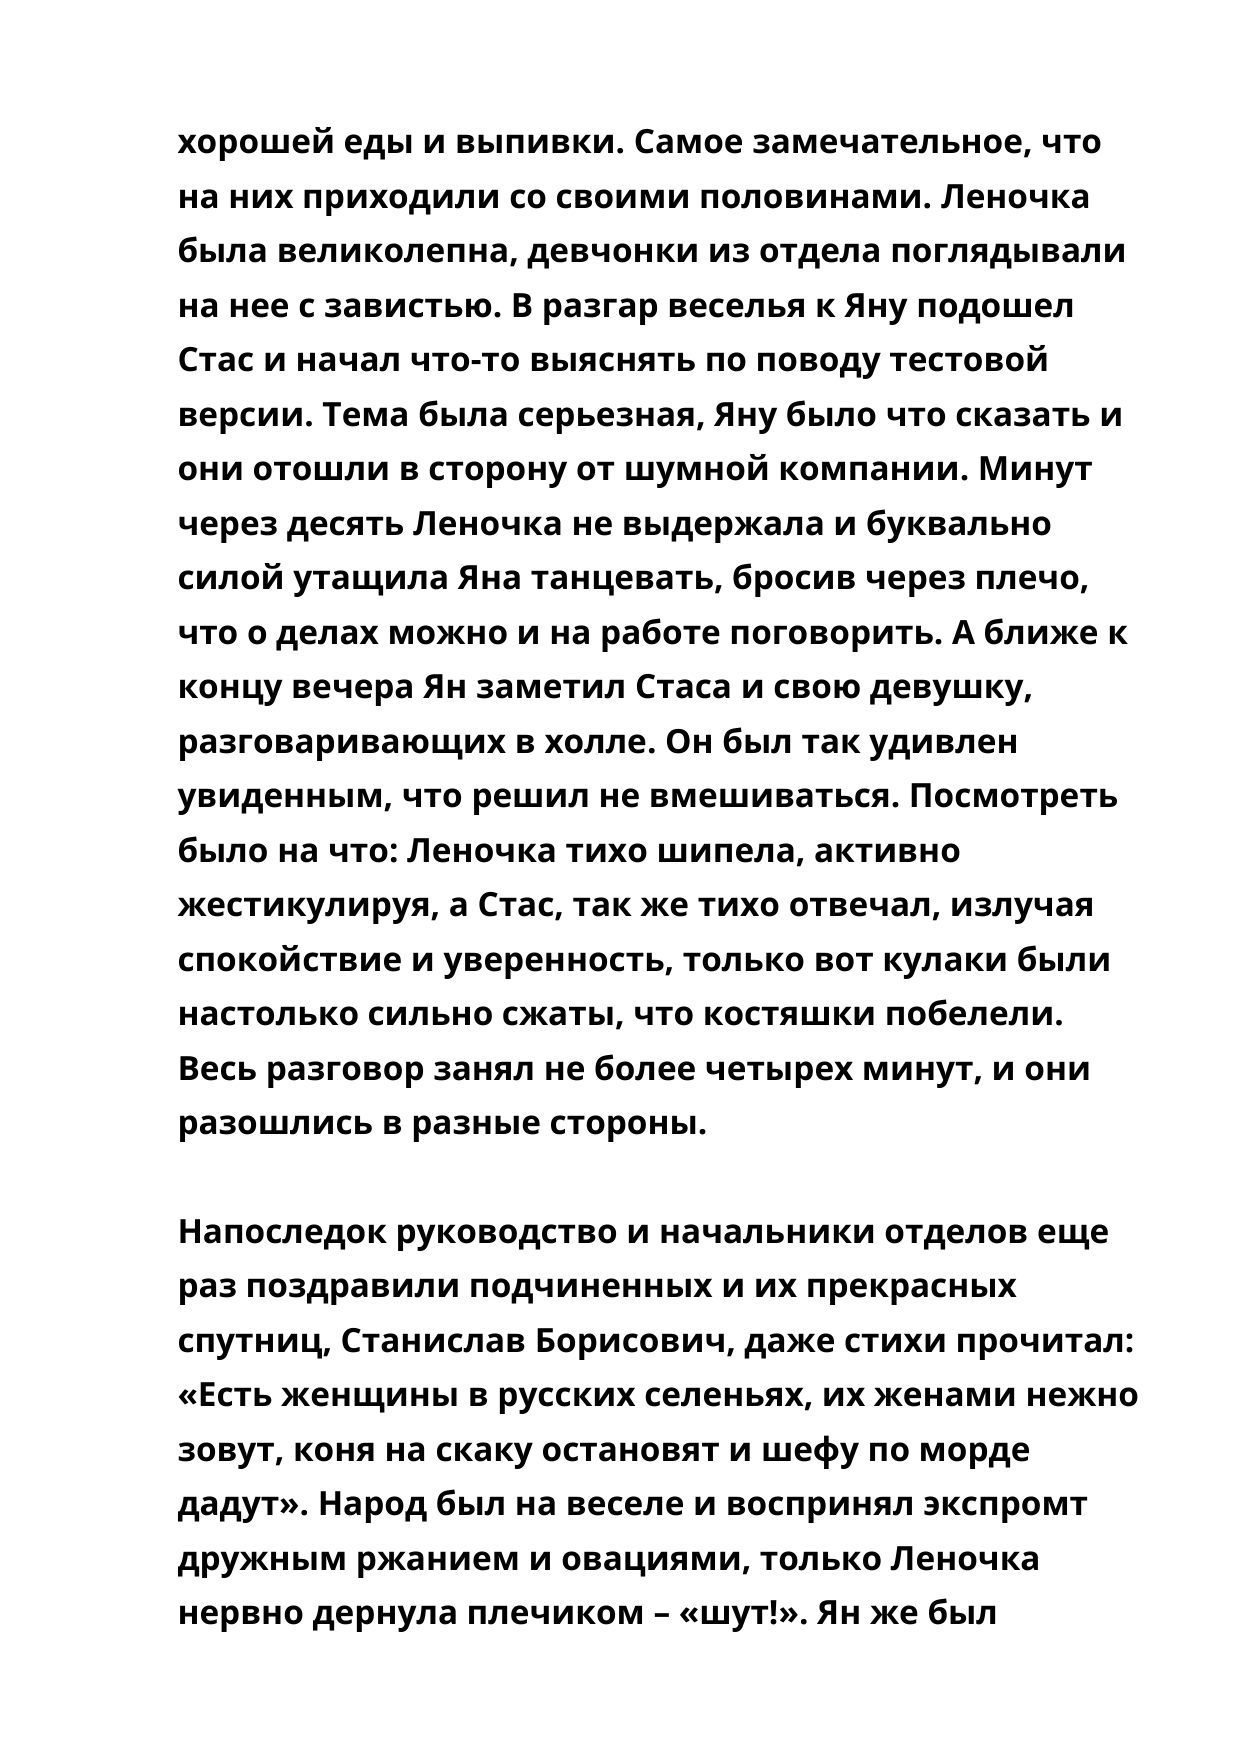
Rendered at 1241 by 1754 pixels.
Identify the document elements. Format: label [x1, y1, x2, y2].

text [177, 118, 1152, 1634]
